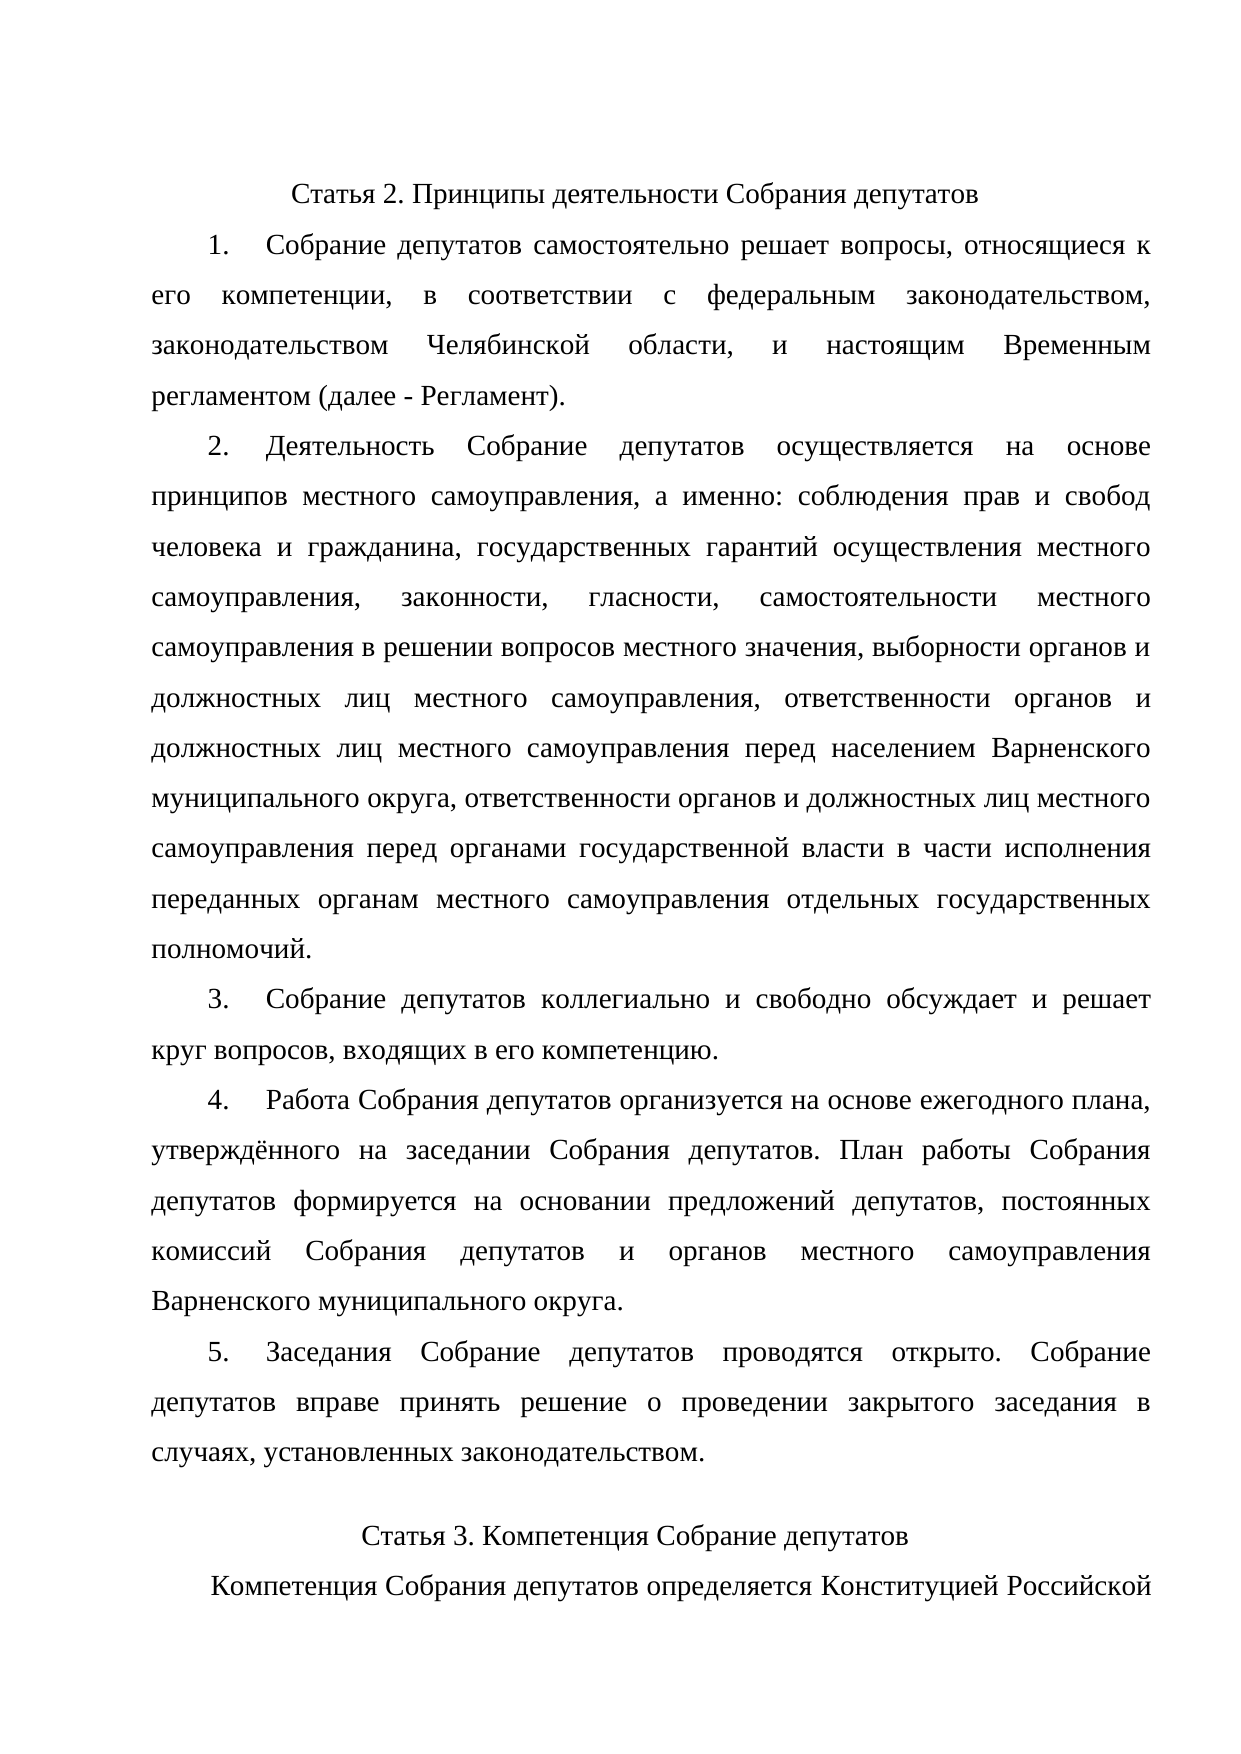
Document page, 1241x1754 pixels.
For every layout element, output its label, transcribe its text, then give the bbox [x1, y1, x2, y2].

text 1. Собрание депутатов самостоятельно решает вопросы, относящиеся к его компетенции, в соответствии с федеральным законодательством, законодательством Челябинской области, и настоящим Временным регламентом (далее - Регламент). [151, 227, 1152, 411]
text 5. Заседания Собрание депутатов проводятся открыто. Собрание депутатов вправе принять решение о проведении закрытого заседания в случаях, установленных законодательством. [151, 1334, 1152, 1468]
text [151, 1568, 1152, 1602]
text 3. Собрание депутатов коллегиально и свободно обсуждает и решает круг вопросов, входящих в его компетенцию. [151, 982, 1152, 1065]
title Статья 3. Компетенция Собрание депутатов [118, 1518, 1152, 1552]
text 2. Деятельность Собрание депутатов осуществляется на основе принципов местного самоуправления, а именно: соблюдения прав и свобод человека и гражданина, государственных гарантий осуществления местного самоуправления, законности, гласности, самостоятельности местного самоуправления в решении вопросов местного значения, выборности органов и должностных лиц местного самоуправления, ответственности органов и должностных лиц местного самоуправления перед населением Варненского муниципального округа, ответственности органов и должностных лиц местного самоуправления перед органами государственной власти в части исполнения переданных органам местного самоуправления отдельных государственных полномочий. [151, 428, 1152, 965]
title Статья 2. Принципы деятельности Собрания депутатов [118, 177, 1152, 210]
text 4. Работа Собрания депутатов организуется на основе ежегодного плана, утверждённого на заседании Собрания депутатов. План работы Собрания депутатов формируется на основании предложений депутатов, постоянных комиссий Собрания депутатов и органов местного самоуправления Варненского муниципального округа. [151, 1082, 1152, 1317]
